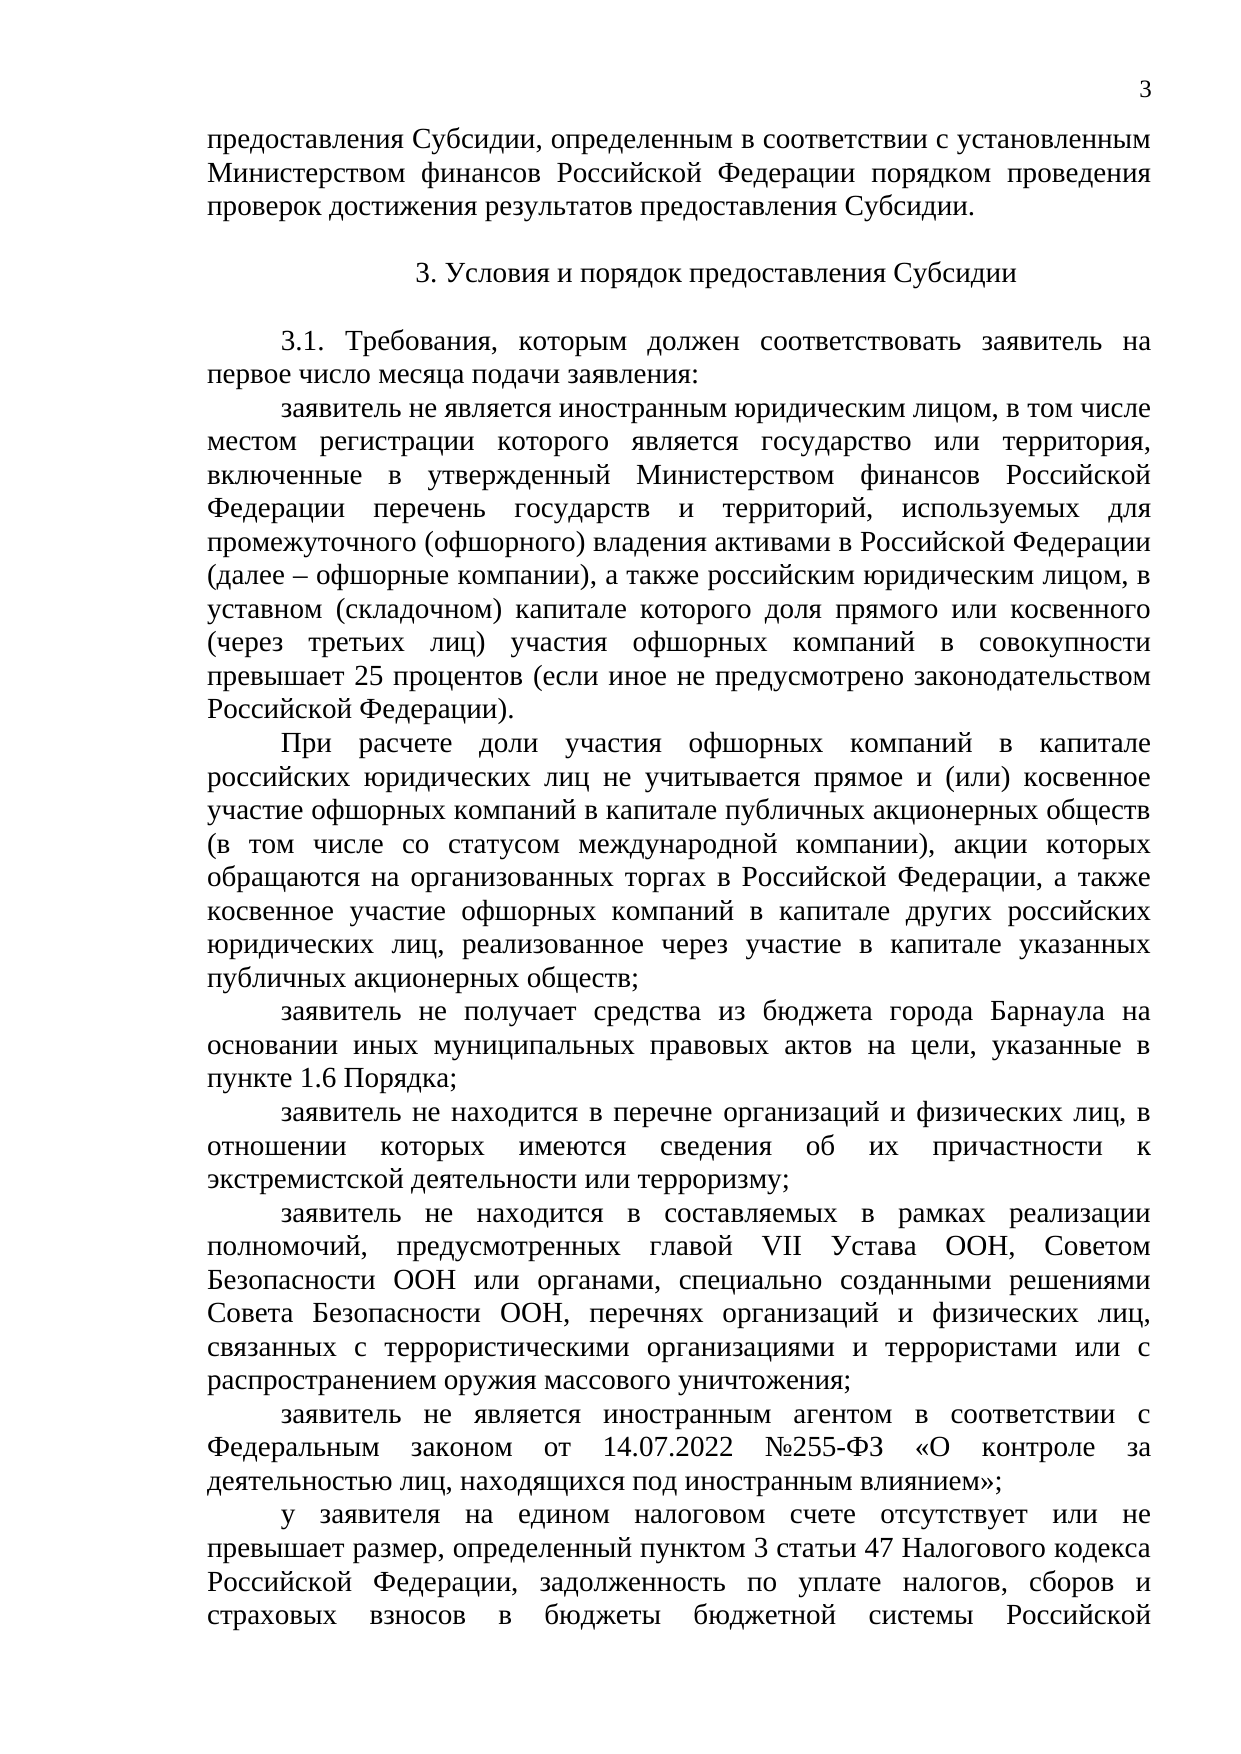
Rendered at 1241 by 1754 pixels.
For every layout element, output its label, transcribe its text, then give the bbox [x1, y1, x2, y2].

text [207, 121, 1152, 222]
text заявитель не является иностранным юридическим лицом, в том числе местом регистрации которого является государство или территория, включенные в утвержденный Министерством финансов Российской Федерации перечень государств и территорий, используемых для промежуточного (офшорного) владения активами в Российской Федерации (далее – офшорные компании), а также российским юридическим лицом, в уставном (складочном) капитале которого доля прямого или косвенного (через третьих лиц) участия офшорных компаний в совокупности превышает 25 процентов (если иное не предусмотрено законодательством Российской Федерации). [207, 390, 1152, 725]
title 3. Условия и порядок предоставления Субсидии [207, 256, 1152, 289]
text При расчете доли участия офшорных компаний в капитале российских юридических лиц не учитывается прямое и (или) косвенное участие офшорных компаний в капитале публичных акционерных обществ (в том числе со статусом международной компании), акции которых обращаются на организованных торгах в Российской Федерации, а также косвенное участие офшорных компаний в капитале других российских юридических лиц, реализованное через участие в капитале указанных публичных акционерных обществ; [207, 725, 1152, 993]
text заявитель не находится в перечне организаций и физических лиц, в отношении которых имеются сведения об их причастности к экстремистской деятельности или терроризму; [207, 1094, 1152, 1195]
text 3.1. Требования, которым должен соответствовать заявитель на первое число месяца подачи заявления: [207, 323, 1152, 390]
text заявитель не является иностранным агентом в соответствии с Федеральным законом от 14.07.2022 №255-ФЗ «О контроле за деятельностью лиц, находящихся под иностранным влиянием»; [207, 1396, 1152, 1497]
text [207, 1497, 1152, 1631]
text заявитель не находится в составляемых в рамках реализации полномочий, предусмотренных главой VII Устава ООН, Советом Безопасности ООН или органами, специально созданными решениями Совета Безопасности ООН, перечнях организаций и физических лиц, связанных с террористическими организациями и террористами или с распространением оружия массового уничтожения; [207, 1195, 1152, 1396]
text заявитель не получает средства из бюджета города Барнаула на основании иных муниципальных правовых актов на цели, указанные в пункте 1.6 Порядка; [207, 993, 1152, 1094]
